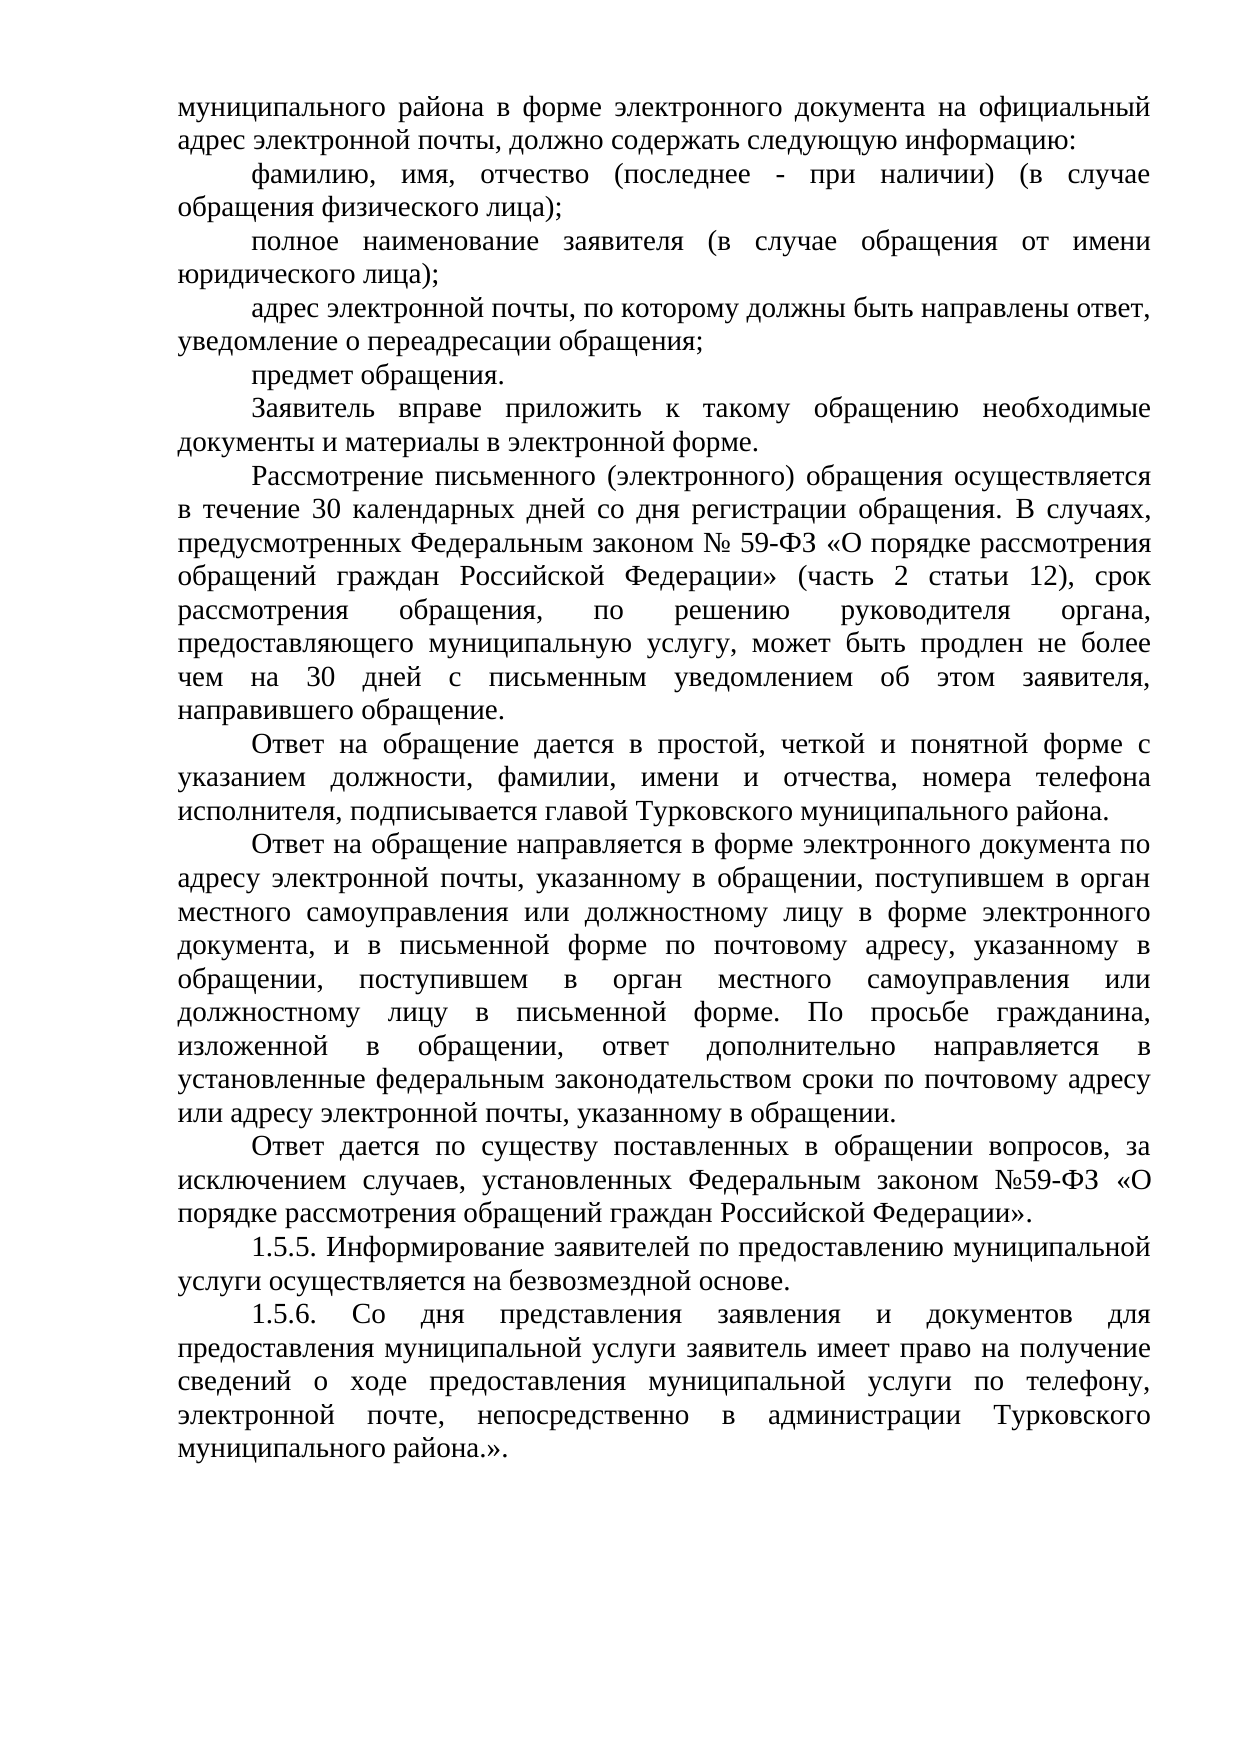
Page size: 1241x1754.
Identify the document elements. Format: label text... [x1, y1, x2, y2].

text полное наименование заявителя (в случае обращения от имени юридического лица); [177, 223, 1152, 290]
text предмет обращения. [177, 357, 1152, 391]
text фамилию, имя, отчество (последнее - при наличии) (в случае обращения физического лица); [177, 156, 1152, 223]
text 1.5.6. Со дня представления заявления и документов для предоставления муниципальной услуги заявитель имеет право на получение сведений о ходе предоставления муниципальной услуги по телефону, электронной почте, непосредственно в администрации Турковского муниципального района.». [177, 1296, 1152, 1464]
text адрес электронной почты, по которому должны быть направлены ответ, уведомление о переадресации обращения; [177, 290, 1152, 357]
text 1.5.5. Информирование заявителей по предоставлению муниципальной услуги осуществляется на безвозмездной основе. [177, 1229, 1152, 1296]
text Ответ дается по существу поставленных в обращении вопросов, за исключением случаев, установленных Федеральным законом №59-ФЗ «О порядке рассмотрения обращений граждан Российской Федерации». [177, 1128, 1152, 1229]
text Рассмотрение письменного (электронного) обращения осуществляется в течение 30 календарных дней со дня регистрации обращения. В случаях, предусмотренных Федеральным законом № 59-ФЗ «О порядке рассмотрения обращений граждан Российской Федерации» (часть 2 статьи 12), срок рассмотрения обращения, по решению руководителя органа, предоставляющего муниципальную услугу, может быть продлен не более чем на 30 дней с письменным уведомлением об этом заявителя, направившего обращение. [177, 458, 1152, 726]
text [177, 89, 1152, 156]
text Заявитель вправе приложить к такому обращению необходимые документы и материалы в электронной форме. [177, 391, 1152, 458]
text Ответ на обращение направляется в форме электронного документа по адресу электронной почты, указанному в обращении, поступившем в орган местного самоуправления или должностному лицу в форме электронного документа, и в письменной форме по почтовому адресу, указанному в обращении, поступившем в орган местного самоуправления или должностному лицу в письменной форме. По просьбе гражданина, изложенной в обращении, ответ дополнительно направляется в установленные федеральным законодательством сроки по почтовому адресу или адресу электронной почты, указанному в обращении. [177, 827, 1152, 1128]
text Ответ на обращение дается в простой, четкой и понятной форме с указанием должности, фамилии, имени и отчества, номера телефона исполнителя, подписывается главой Турковского муниципального района. [177, 726, 1152, 827]
